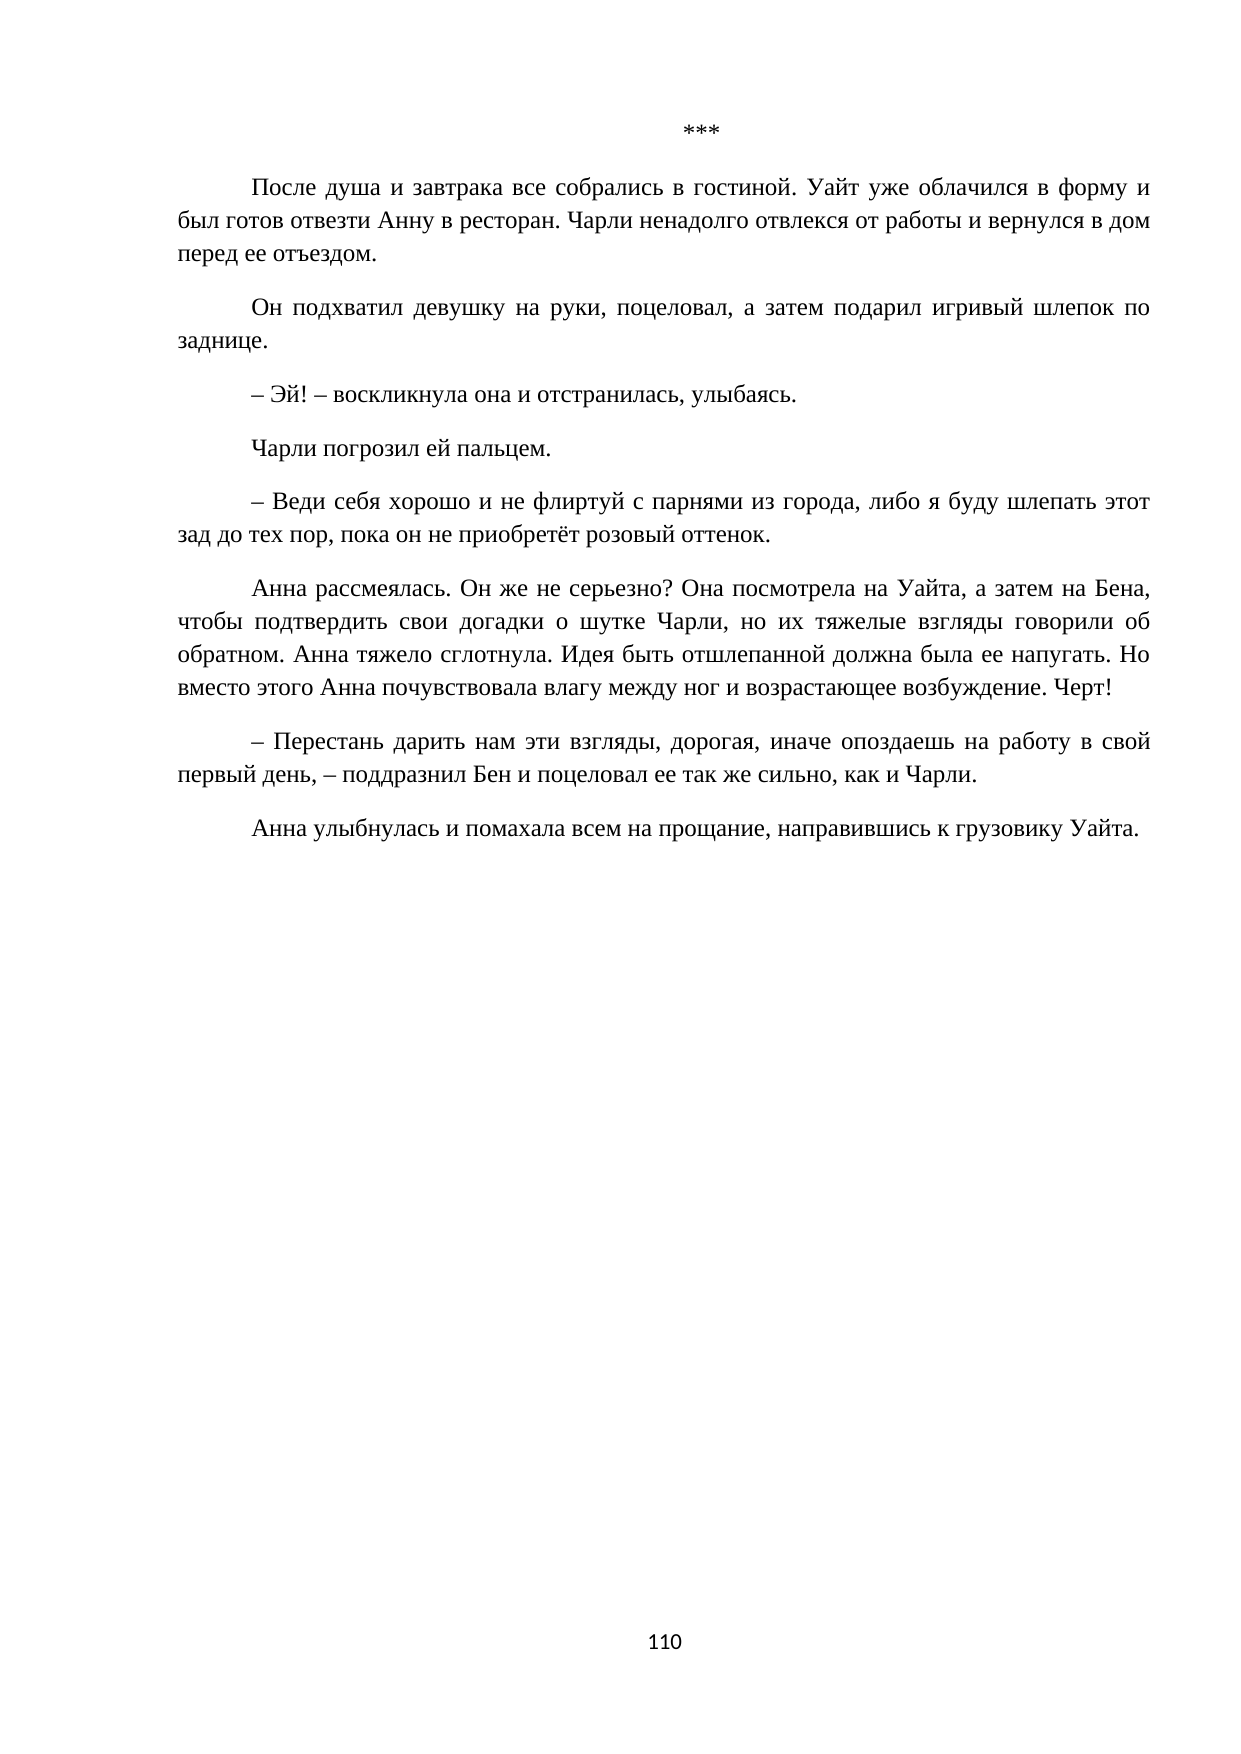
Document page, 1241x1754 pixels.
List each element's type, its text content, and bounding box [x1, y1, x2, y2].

text – Эй! – воскликнула она и отстранилась, улыбаясь. [177, 379, 1152, 407]
text Анна улыбнулась и помахала всем на прощание, направившись к грузовику Уайта. [177, 813, 1152, 842]
text Чарли погрозил ей пальцем. [177, 433, 1152, 461]
text После душа и завтрака все собрались в гостиной. Уайт уже облачился в форму и был готов отвезти Анну в ресторан. Чарли ненадолго отвлекся от работы и вернулся в дом перед ее отъездом. [177, 172, 1152, 267]
text – Перестань дарить нам эти взгляды, дорогая, иначе опоздаешь на работу в свой первый день, – поддразнил Бен и поцеловал ее так же сильно, как и Чарли. [177, 726, 1152, 788]
text *** [177, 118, 1152, 147]
text – Веди себя хорошо и не флиртуй с парнями из города, либо я буду шлепать этот зад до тех пор, пока он не приобретёт розовый оттенок. [177, 486, 1152, 548]
text Анна рассмеялась. Он же не серьезно? Она посмотрела на Уайта, а затем на Бена, чтобы подтвердить свои догадки о шутке Чарли, но их тяжелые взгляды говорили об обратном. Анна тяжело сглотнула. Идея быть отшлепанной должна была ее напугать. Но вместо этого Анна почувствовала влагу между ног и возрастающее возбуждение. Черт! [177, 573, 1152, 701]
text Он подхватил девушку на руки, поцеловал, а затем подарил игривый шлепок по заднице. [177, 292, 1152, 354]
